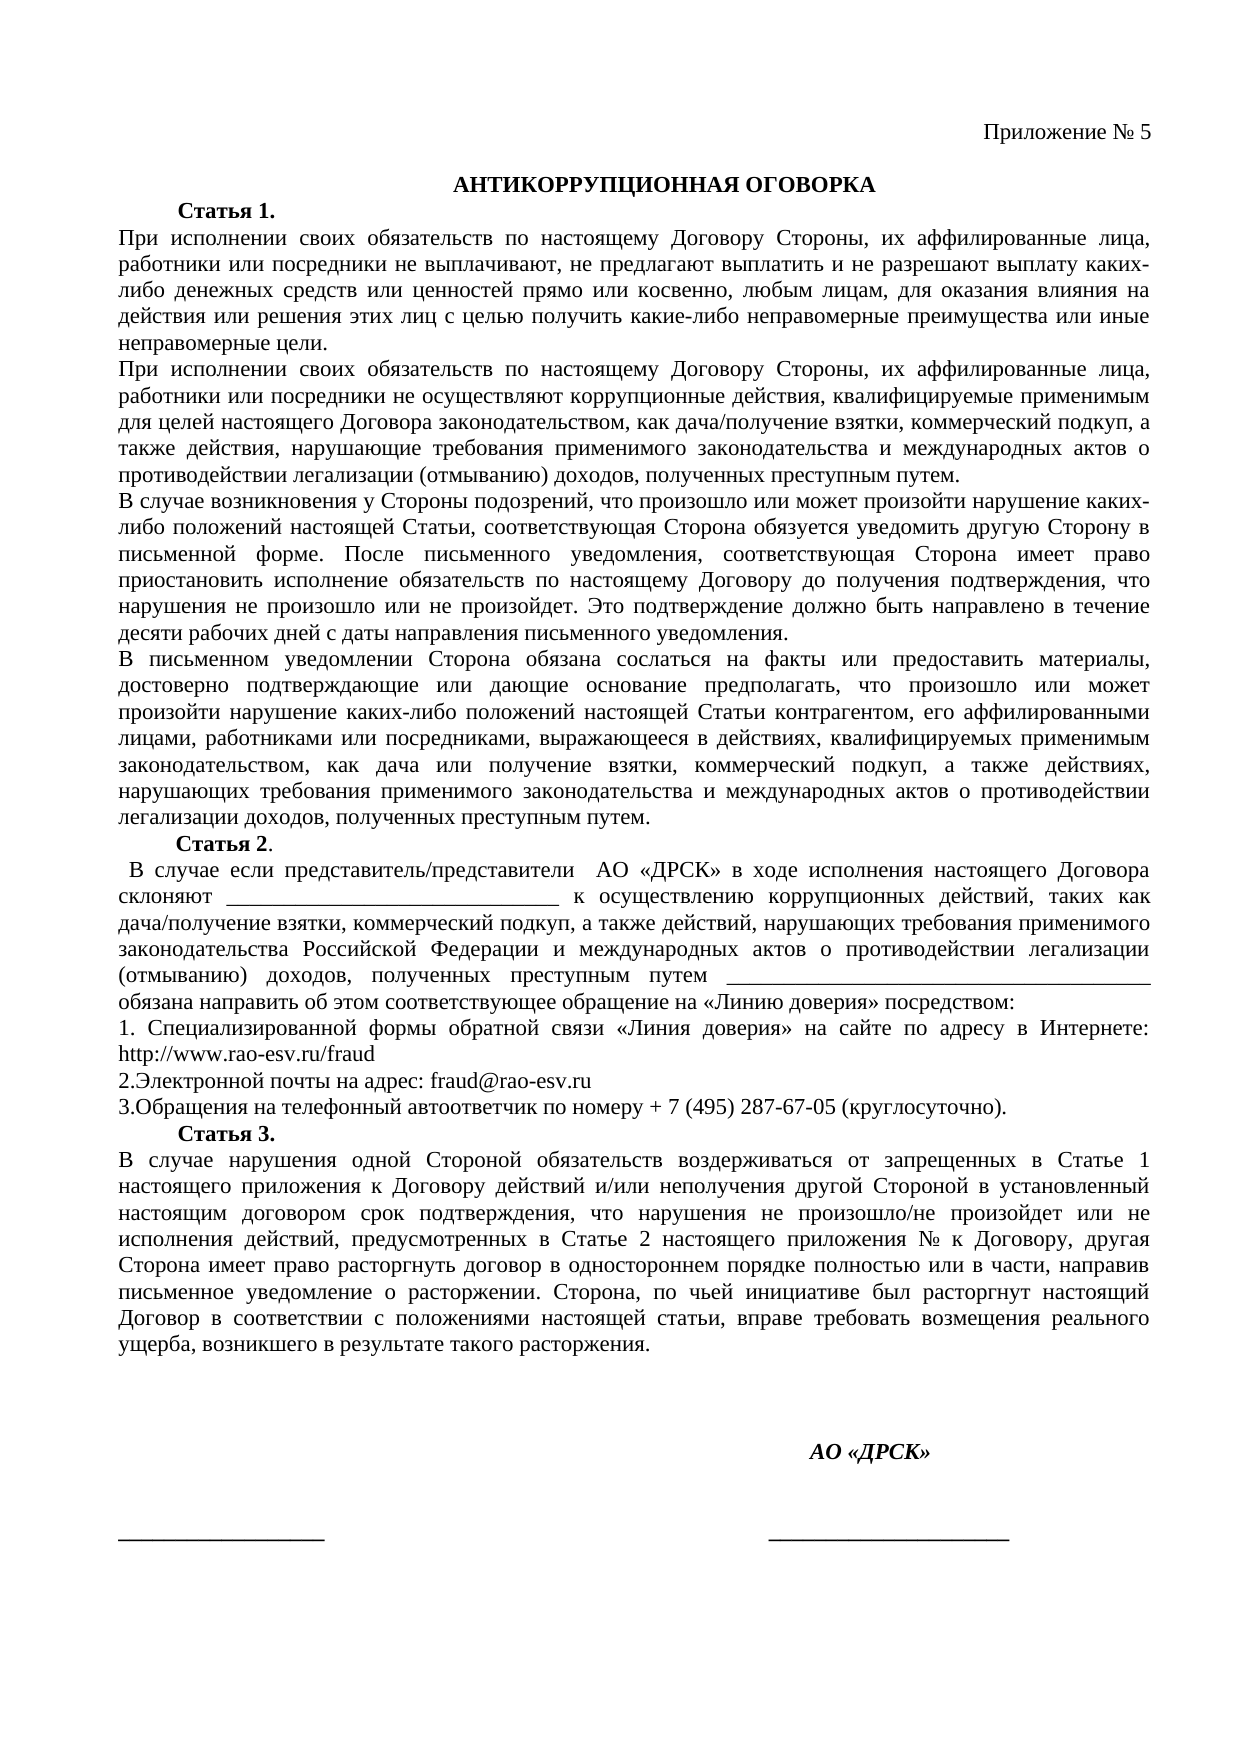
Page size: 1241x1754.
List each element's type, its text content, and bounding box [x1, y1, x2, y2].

text Статья 1. [177, 197, 1152, 223]
text При исполнении своих обязательств по настоящему Договору Стороны, их аффилированные лица, работники или посредники не выплачивают, не предлагают выплатить и не разрешают выплату каких-либо денежных средств или ценностей прямо или косвенно, любым лицам, для оказания влияния на действия или решения этих лиц с целью получить какие-либо неправомерные преимущества или иные неправомерные цели. [118, 223, 1152, 355]
text В случае нарушения одной Стороной обязательств воздерживаться от запрещенных в Статье 1 настоящего приложения к Договору действий и/или неполучения другой Стороной в установленный настоящим договором срок подтверждения, что нарушения не произошло/не произойдет или не исполнения действий, предусмотренных в Статье 2 настоящего приложения № к Договору, другая Сторона имеет право расторгнуть договор в одностороннем порядке полностью или в части, направив письменное уведомление о расторжении. Сторона, по чьей инициативе был расторгнут настоящий Договор в соответствии с положениями настоящей статьи, вправе требовать возмещения реального ущерба, возникшего в результате такого расторжения. [118, 1146, 1152, 1357]
text 1. Специализированной формы обратной связи «Линия доверия» на сайте по адресу в Интернете: http://www.rao-esv.ru/fraud [118, 1014, 1152, 1067]
text 3.Обращения на телефонный автоответчик по номеру + 7 (495) 287-67-05 (круглосуточно). [118, 1093, 1152, 1119]
text В случае возникновения у Стороны подозрений, что произошло или может произойти нарушение каких-либо положений настоящей Статьи, соответствующая Сторона обязуется уведомить другую Сторону в письменной форме. После письменного уведомления, соответствующая Сторона имеет право приостановить исполнение обязательств по настоящему Договору до получения подтверждения, что нарушения не произошло или не произойдет. Это подтверждение должно быть направлено в течение десяти рабочих дней с даты направления письменного уведомления. [118, 487, 1152, 645]
text Приложение № 5 [177, 118, 1152, 144]
text При исполнении своих обязательств по настоящему Договору Стороны, их аффилированные лица, работники или посредники не осуществляют коррупционные действия, квалифицируемые применимым для целей настоящего Договора законодательством, как дача/получение взятки, коммерческий подкуп, а также действия, нарушающие требования применимого законодательства и международных актов о противодействии легализации (отмыванию) доходов, полученных преступным путем. [118, 355, 1152, 487]
text 2.Электронной почты на адрес: fraud@rao-esv.ru [118, 1067, 1152, 1093]
text В случае если представитель/представители АО «ДРСК» в ходе исполнения настоящего Договора склоняют _____________________________ к осуществлению коррупционных действий, таких как дача/получение взятки, коммерческий подкуп, а также действий, нарушающих требования применимого законодательства Российской Федерации и международных актов о противодействии легализации (отмыванию) доходов, полученных преступным путем _____________________________________ обязана направить об этом соответствующее обращение на «Линию доверия» посредством: [118, 856, 1152, 1014]
text Статья 2. [118, 830, 1152, 856]
text __________________ _____________________ [118, 1517, 1152, 1544]
text Статья 3. [177, 1119, 1152, 1146]
text АО «ДРСК» [118, 1438, 1152, 1464]
text В письменном уведомлении Сторона обязана сослаться на факты или предоставить материалы, достоверно подтверждающие или дающие основание предполагать, что произошло или может произойти нарушение каких-либо положений настоящей Статьи контрагентом, его аффилированными лицами, работниками или посредниками, выражающееся в действиях, квалифицируемых применимым законодательством, как дача или получение взятки, коммерческий подкуп, а также действиях, нарушающих требования применимого законодательства и международных актов о противодействии легализации доходов, полученных преступным путем. [118, 645, 1152, 830]
text АНТИКОРРУПЦИОННАЯ ОГОВОРКА [177, 171, 1152, 197]
